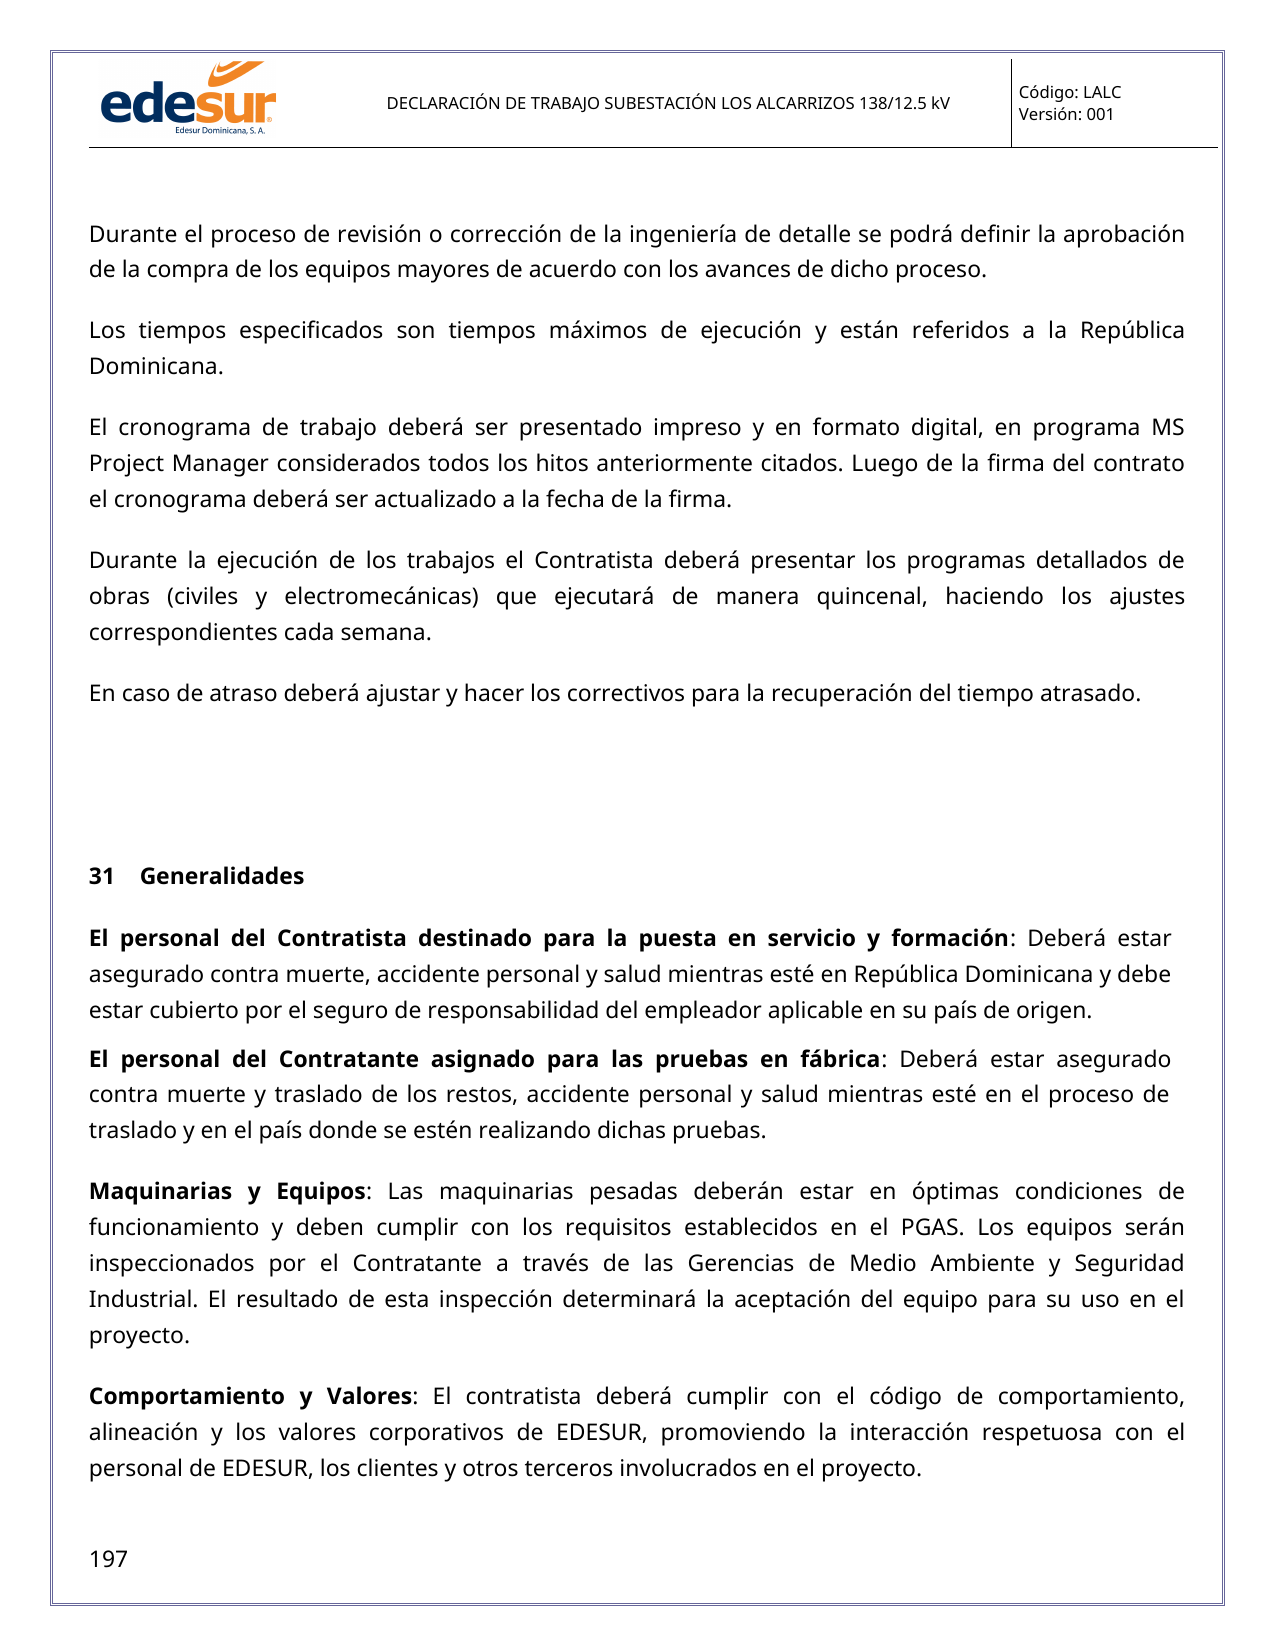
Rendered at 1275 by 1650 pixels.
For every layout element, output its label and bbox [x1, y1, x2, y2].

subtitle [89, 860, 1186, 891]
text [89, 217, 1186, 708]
picture [98, 59, 277, 138]
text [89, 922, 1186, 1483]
